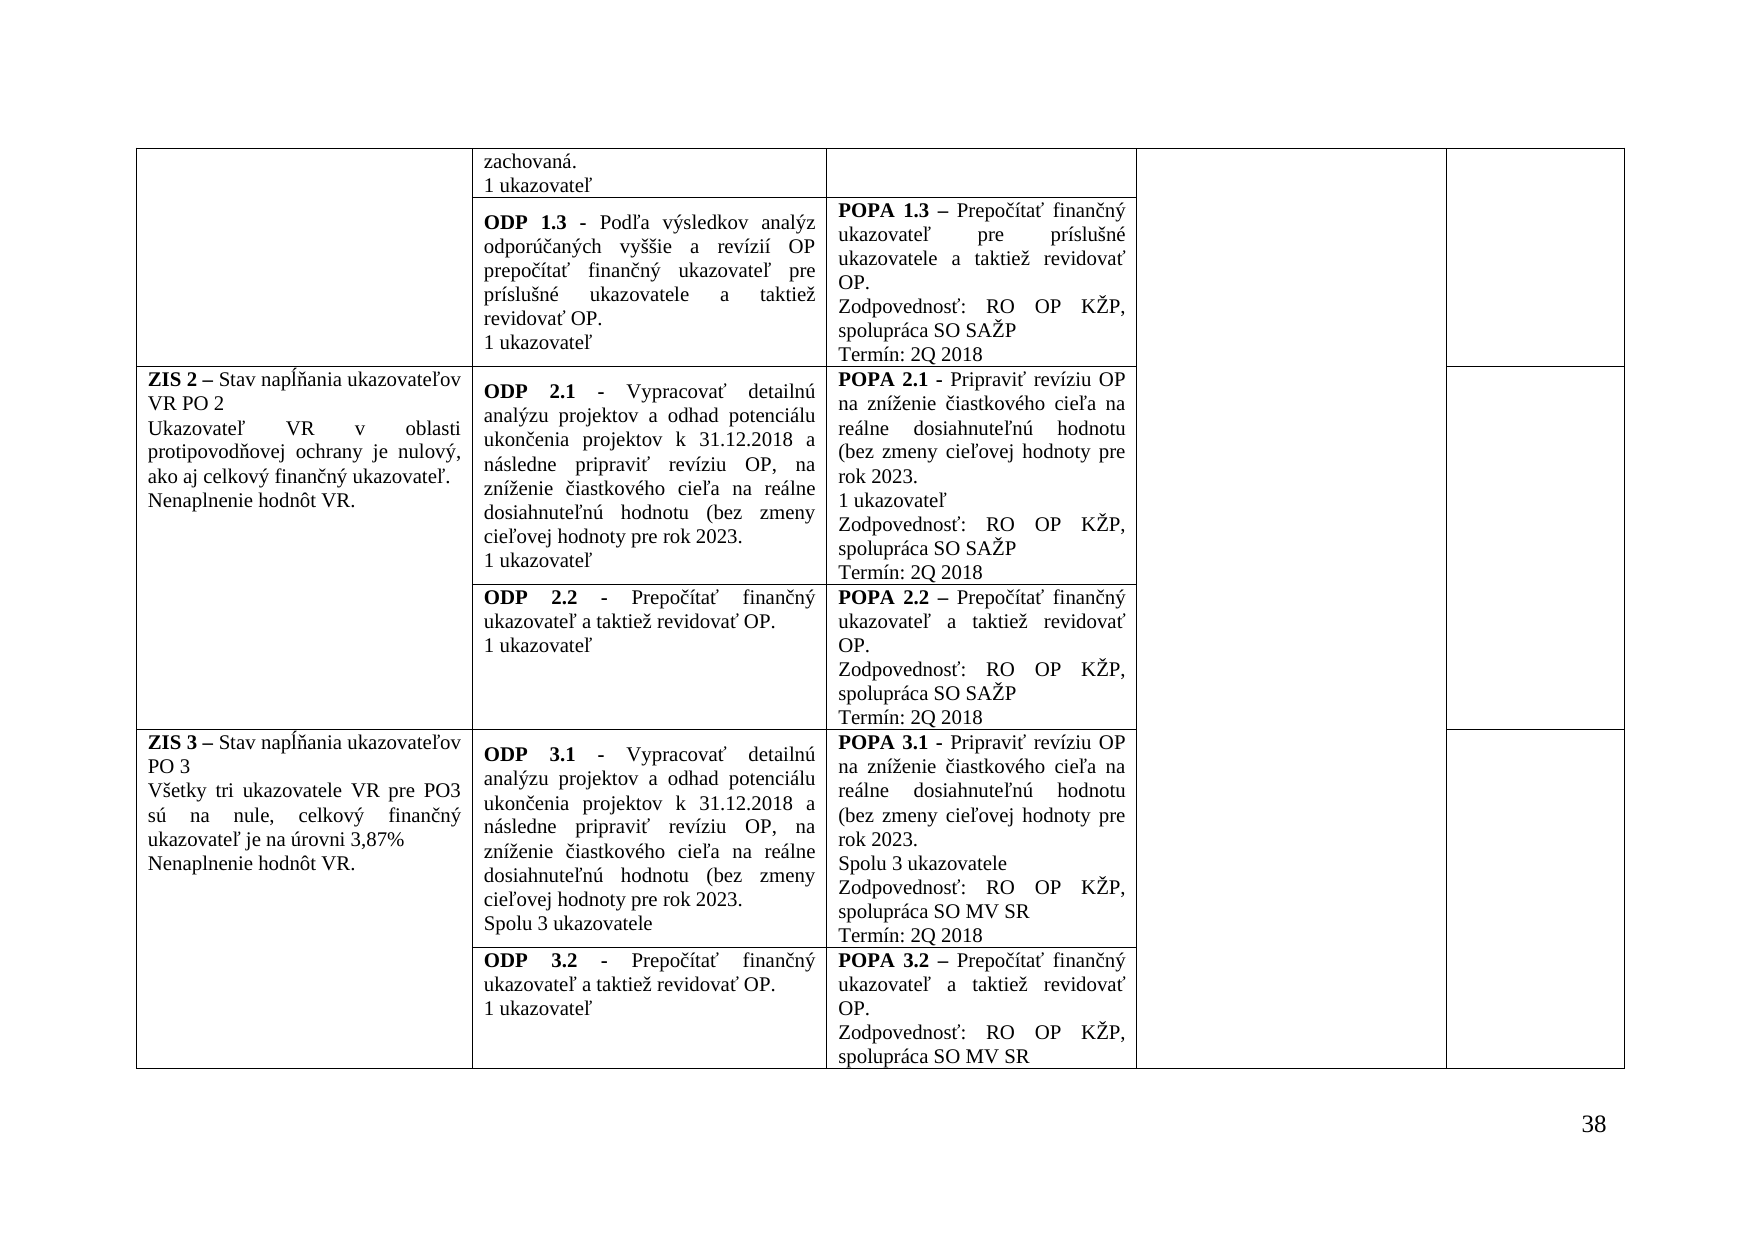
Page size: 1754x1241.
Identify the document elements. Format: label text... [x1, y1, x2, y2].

table_cell ZIS 3 – Stav napĺňania ukazovateľov PO 3 Všetky tri ukazovatele VR pre PO3 sú na nule, celkový finančný ukazovateľ je na úrovni 3,87% Nenaplnenie hodnôt VR. [137, 730, 472, 1068]
table_cell POPA 2.2 – Prepočítať finančný ukazovateľ a taktiež revidovať OP. Zodpovednosť: RO OP KŽP, spolupráca SO SAŽP Termín: 2Q 2018 [827, 585, 1136, 729]
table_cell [473, 149, 826, 197]
table_cell ODP 2.1 - Vypracovať detailnú analýzu projektov a odhad potenciálu ukončenia projektov k 31.12.2018 a následne pripraviť revíziu OP, na zníženie čiastkového cieľa na reálne dosiahnuteľnú hodnotu (bez zmeny cieľovej hodnoty pre rok 2023. 1 ukazovateľ [473, 367, 826, 584]
table_cell ZIS 2 – Stav napĺňania ukazovateľov VR PO 2 Ukazovateľ VR v oblasti protipovodňovej ochrany je nulový, ako aj celkový finančný ukazovateľ. Nenaplnenie hodnôt VR. [137, 367, 472, 729]
table_cell POPA 3.1 - Pripraviť revíziu OP na zníženie čiastkového cieľa na reálne dosiahnuteľnú hodnotu (bez zmeny cieľovej hodnoty pre rok 2023. Spolu 3 ukazovatele Zodpovednosť: RO OP KŽP, spolupráca SO MV SR Termín: 2Q 2018 [827, 730, 1136, 947]
table_cell [1447, 730, 1624, 1068]
table_cell POPA 1.3 – Prepočítať finančný ukazovateľ pre príslušné ukazovatele a taktiež revidovať OP. Zodpovednosť: RO OP KŽP, spolupráca SO SAŽP Termín: 2Q 2018 [827, 198, 1136, 366]
table_cell [1447, 367, 1624, 729]
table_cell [827, 948, 1136, 1068]
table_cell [827, 149, 1136, 197]
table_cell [473, 948, 826, 1068]
table_cell ODP 1.3 - Podľa výsledkov analýz odporúčaných vyššie a revízií OP prepočítať finančný ukazovateľ pre príslušné ukazovatele a taktiež revidovať OP. 1 ukazovateľ [473, 198, 826, 366]
table_cell ODP 2.2 - Prepočítať finančný ukazovateľ a taktiež revidovať OP. 1 ukazovateľ [473, 585, 826, 729]
table_cell ODP 3.1 - Vypracovať detailnú analýzu projektov a odhad potenciálu ukončenia projektov k 31.12.2018 a následne pripraviť revíziu OP, na zníženie čiastkového cieľa na reálne dosiahnuteľnú hodnotu (bez zmeny cieľovej hodnoty pre rok 2023. Spolu 3 ukazovatele [473, 730, 826, 947]
table_cell POPA 2.1 - Pripraviť revíziu OP na zníženie čiastkového cieľa na reálne dosiahnuteľnú hodnotu (bez zmeny cieľovej hodnoty pre rok 2023. 1 ukazovateľ Zodpovednosť: RO OP KŽP, spolupráca SO SAŽP Termín: 2Q 2018 [827, 367, 1136, 584]
